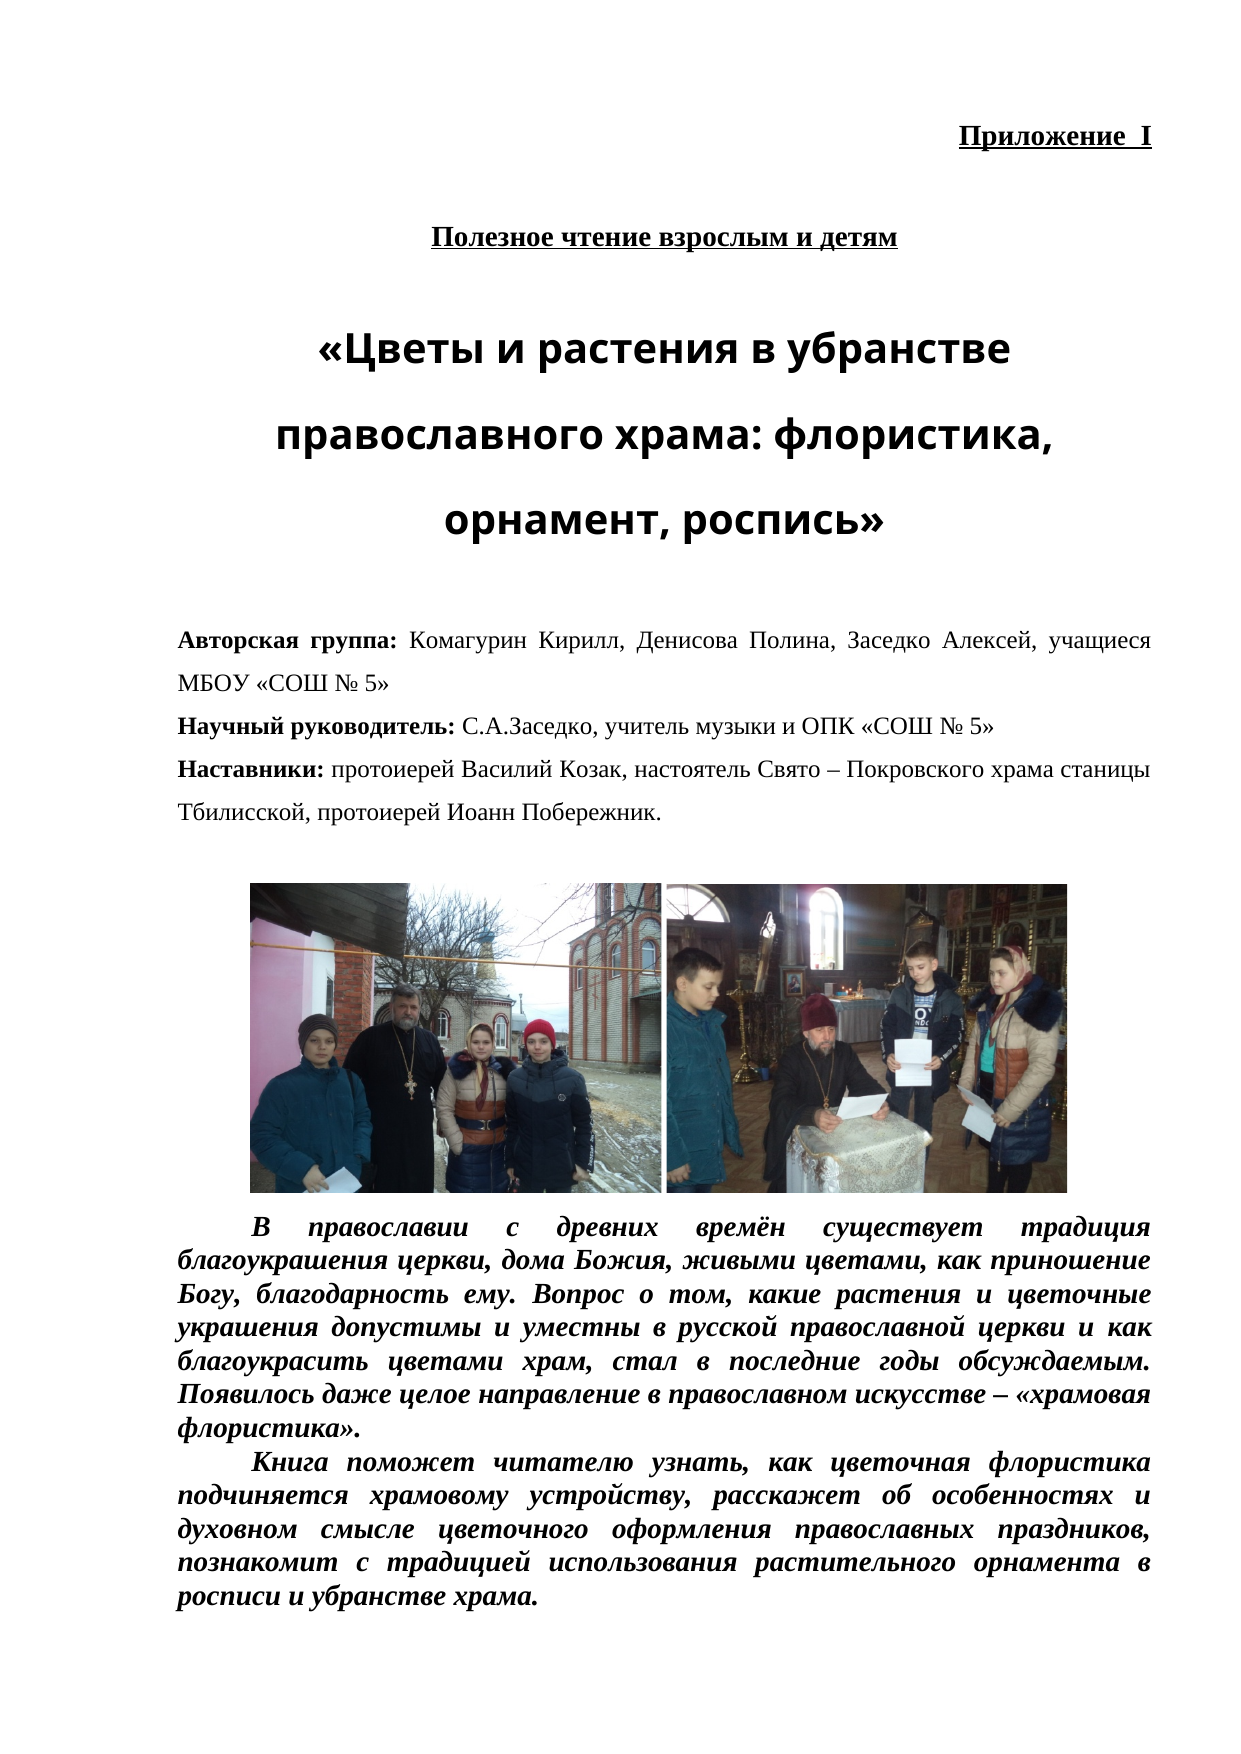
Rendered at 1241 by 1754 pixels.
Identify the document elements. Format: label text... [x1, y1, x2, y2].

text Научный руководитель: С.А.Заседко, учитель музыки и ОПК «СОШ № 5» [177, 711, 1152, 740]
picture [666, 884, 1068, 1193]
text Книга поможет читателю узнать, как цветочная флористика подчиняется храмовому устройству, расскажет об особенностях и духовном смысле цветочного оформления православных праздников, познакомит с традицией использования растительного орнамента в росписи и убранстве храма. [177, 1444, 1152, 1611]
text Приложение I [177, 118, 1152, 152]
text «Цветы и растения в убранстве православного храма: флористика, орнамент, роспись» [177, 319, 1152, 546]
text Авторская группа: Комагурин Кирилл, Денисова Полина, Заседко Алексей, учащиеся МБОУ «СОШ № 5» [177, 625, 1152, 697]
text Наставники: протоиерей Василий Козак, настоятель Свято – Покровского храма станицы Тбилисской, протоиерей Иоанн Побережник. [177, 754, 1152, 826]
text В православии с древних времён существует традиция благоукрашения церкви, дома Божия, живыми цветами, как приношение Богу, благодарность ему. Вопрос о том, какие растения и цветочные украшения допустимы и уместны в русской православной церкви и как благоукрасить цветами храм, стал в последние годы обсуждаемым. Появилось даже целое направление в православном искусстве – «храмовая флористика». [177, 1209, 1152, 1444]
picture [250, 883, 662, 1193]
text Полезное чтение взрослым и детям [177, 219, 1152, 252]
